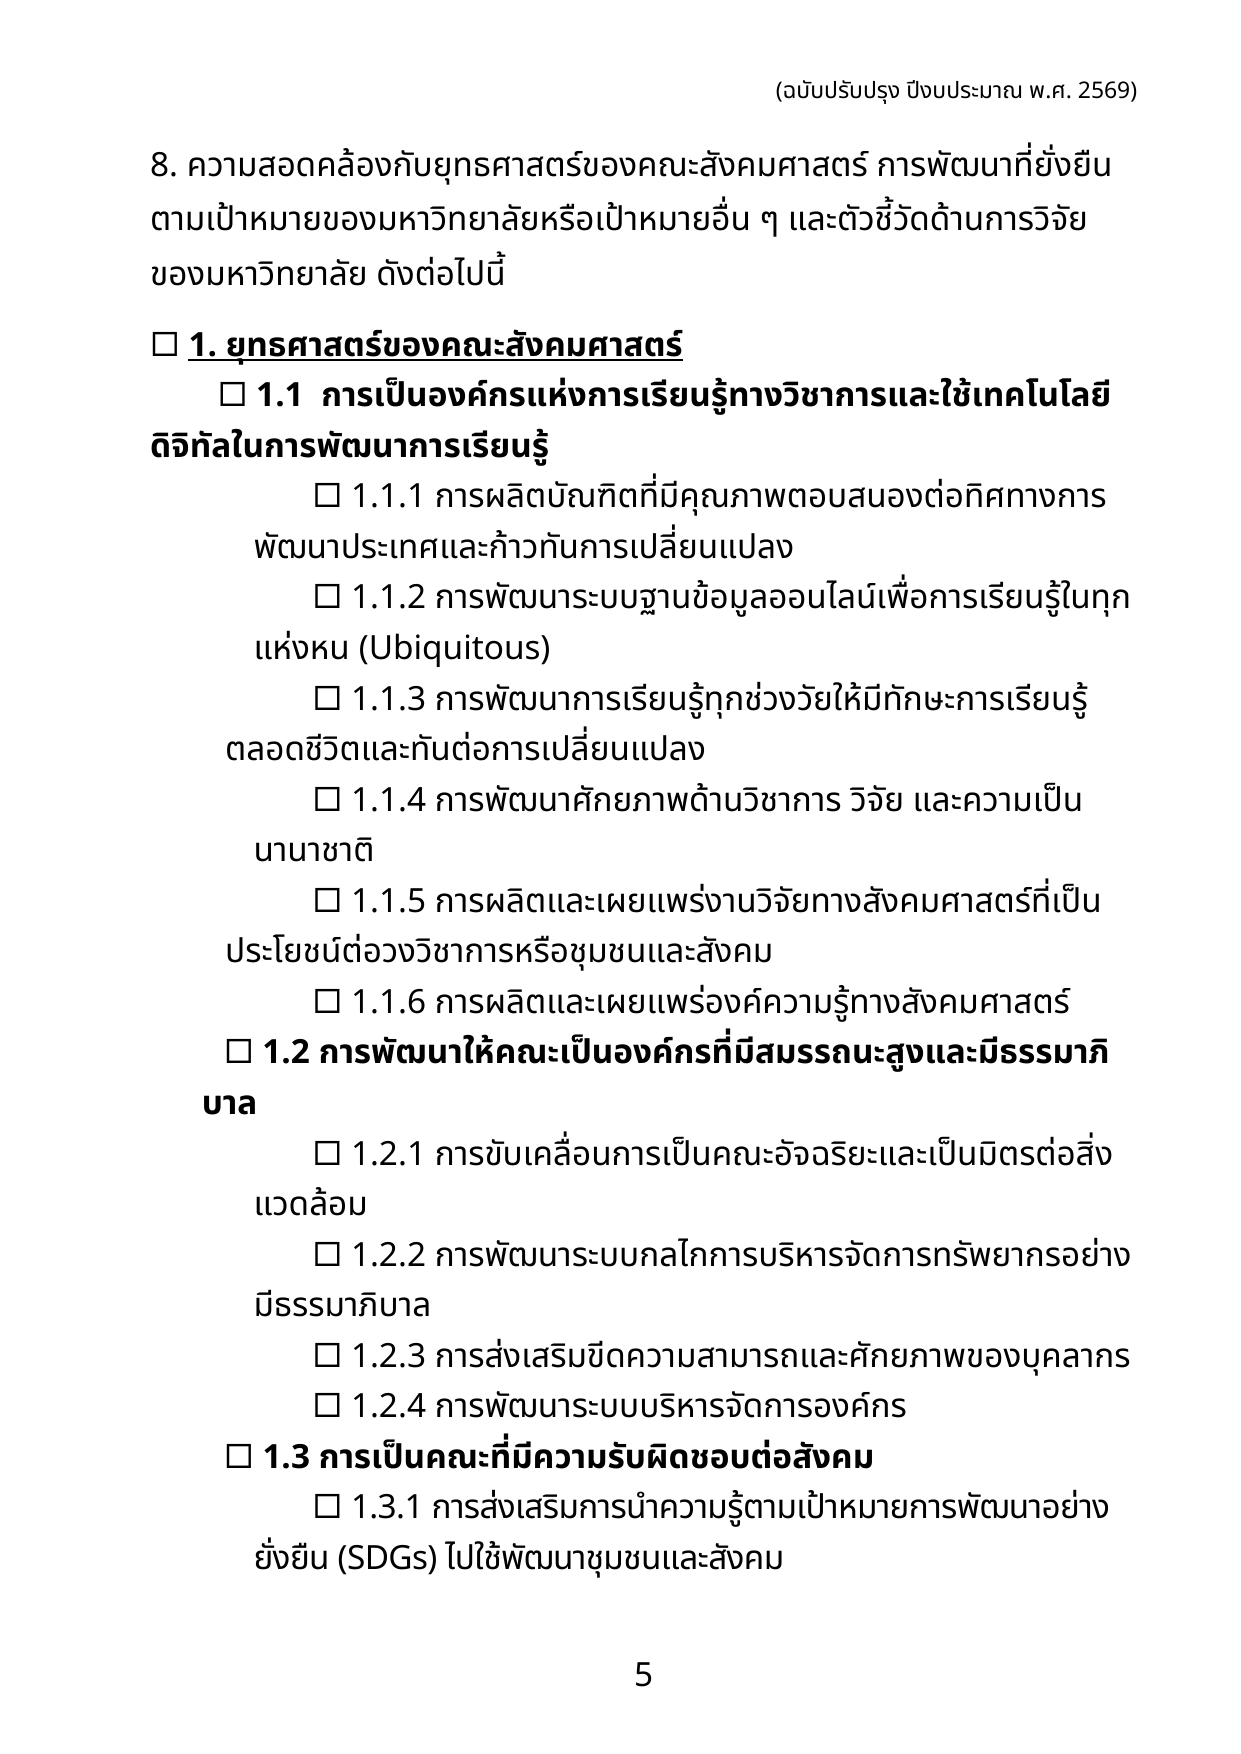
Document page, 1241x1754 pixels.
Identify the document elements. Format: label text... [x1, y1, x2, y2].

text 1.2.3 การส่งเสริมขีดความสามารถและศักยภาพของบุคลากร [253, 1331, 1137, 1382]
text 1.3 การเป็นคณะที่มีความรับผิดชอบต่อสังคม [202, 1433, 1137, 1483]
text 1.3.1 การส่งเสริมการนำความรู้ตามเป้าหมายการพัฒนาอย่างยั่งยืน (SDGs) ไปใช้พัฒนาชุมชนและสังคม [253, 1483, 1137, 1584]
text 1.2.2 การพัฒนาระบบกลไกการบริหารจัดการทรัพยากรอย่างมีธรรมาภิบาล [253, 1230, 1137, 1331]
text 1.2.1 การขับเคลื่อนการเป็นคณะอัจฉริยะและเป็นมิตรต่อสิ่งแวดล้อม [253, 1129, 1137, 1230]
text 1.1.2 การพัฒนาระบบฐานข้อมูลออนไลน์เพื่อการเรียนรู้ในทุกแห่งหน (Ubiquitous) [253, 573, 1137, 674]
text 1.2.4 การพัฒนาระบบบริหารจัดการองค์กร [253, 1382, 1137, 1433]
text 1. ยุทธศาสตร์ของคณะสังคมศาสตร์ [150, 321, 1137, 371]
text 1.1.5 การผลิตและเผยแพร่งานวิจัยทางสังคมศาสตร์ที่เป็นประโยชน์ต่อวงวิชาการหรือชุมชนและสังคม [225, 877, 1137, 978]
text 1.1.3 การพัฒนาการเรียนรู้ทุกช่วงวัยให้มีทักษะการเรียนรู้ตลอดชีวิตและทันต่อการเปลี่ยนแปลง [225, 674, 1137, 776]
text 1.1.1 การผลิตบัณฑิตที่มีคุณภาพตอบสนองต่อทิศทางการพัฒนาประเทศและก้าวทันการเปลี่ยนแปลง [253, 472, 1137, 573]
text 8. ความสอดคล้องกับยุทธศาสตร์ของคณะสังคมศาสตร์ การพัฒนาที่ยั่งยืนตามเป้าหมายของมหาวิทยาลัยหรือเป้าหมายอื่น ๆ และตัวชี้วัดด้านการวิจัยของมหาวิทยาลัย ดังต่อไปนี้ [150, 141, 1137, 300]
text 1.1.6 การผลิตและเผยแพร่องค์ความรู้ทางสังคมศาสตร์ [253, 978, 1137, 1028]
text 1.2 การพัฒนาให้คณะเป็นองค์กรที่มีสมรรถนะสูงและมีธรรมาภิบาล [202, 1028, 1137, 1129]
text 1.1.4 การพัฒนาศักยภาพด้านวิชาการ วิจัย และความเป็นนานาชาติ [253, 776, 1137, 877]
text 1.1 การเป็นองค์กรแห่งการเรียนรู้ทางวิชาการและใช้เทคโนโลยีดิจิทัลในการพัฒนาการเรียนรู้ [150, 371, 1137, 472]
